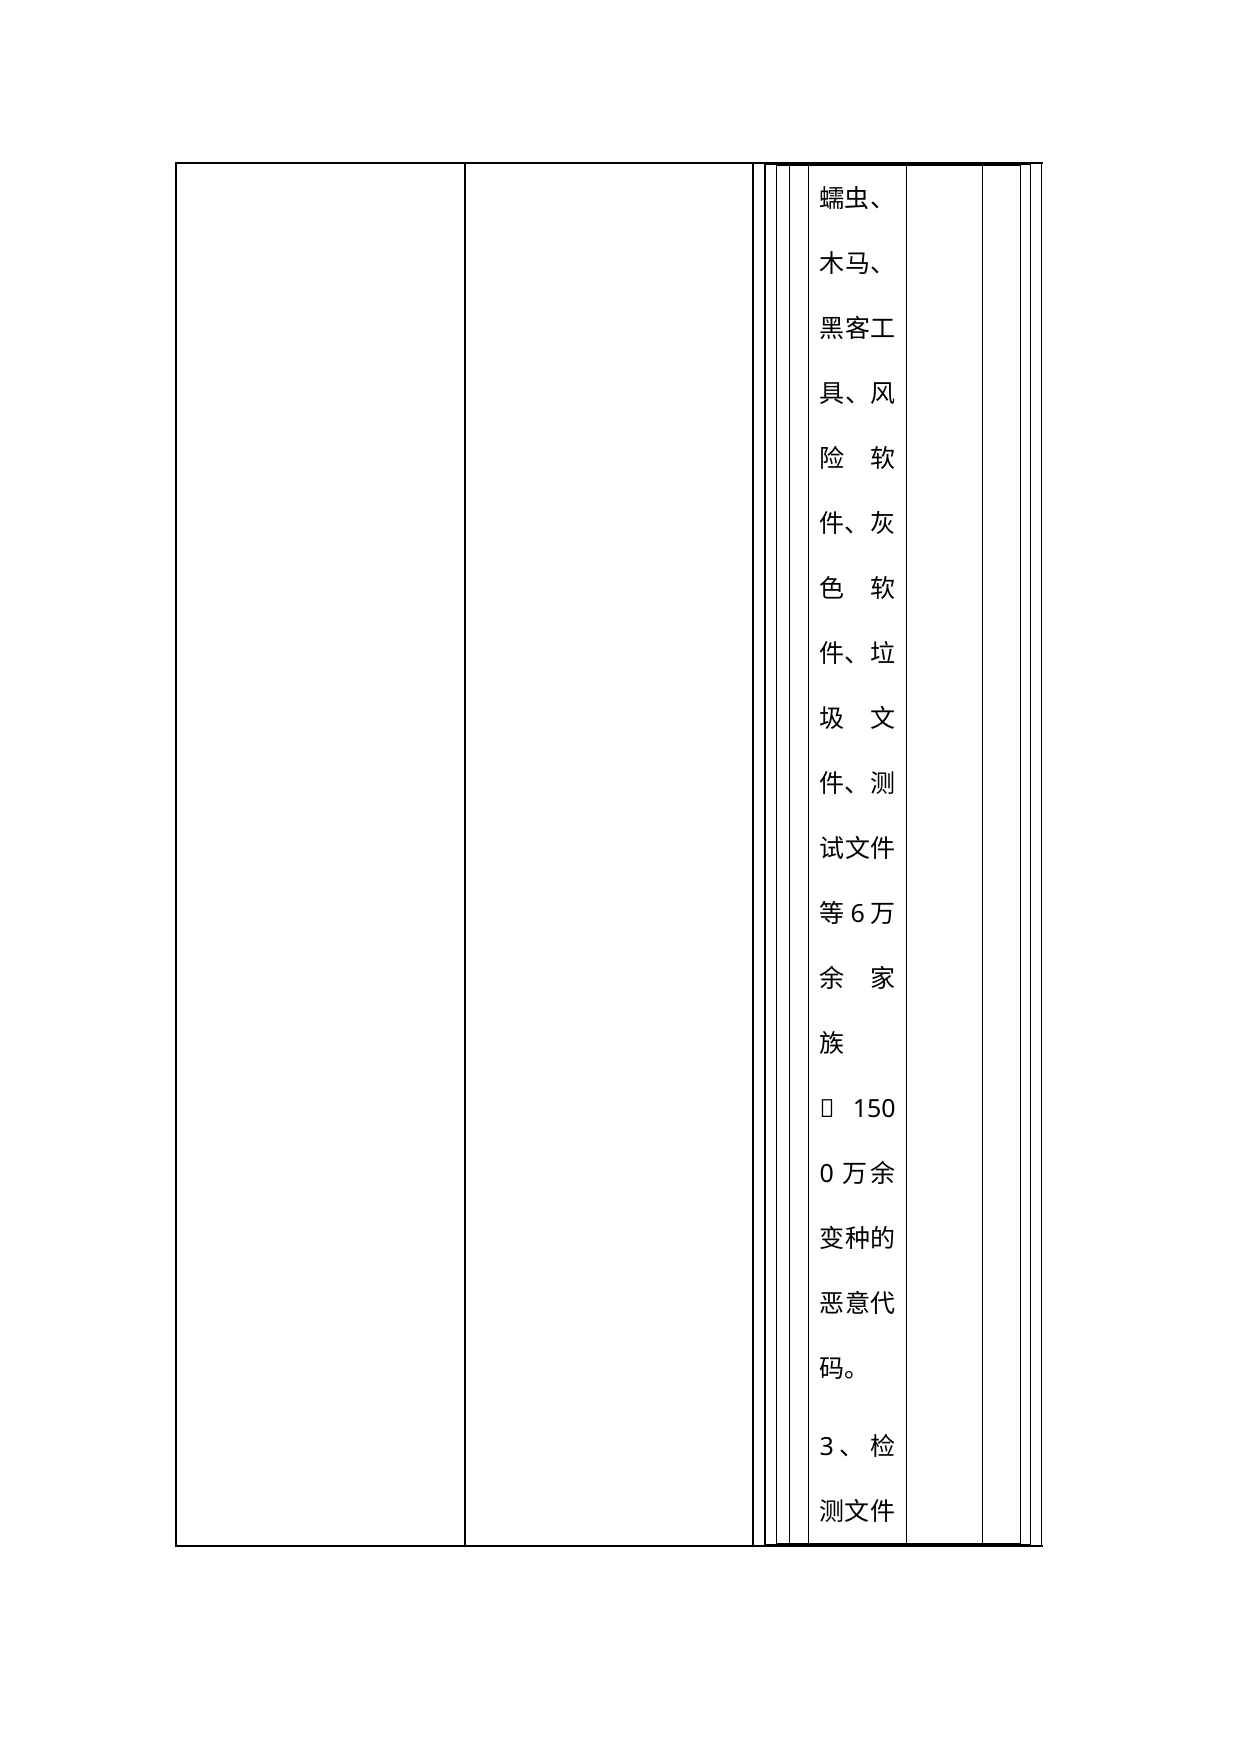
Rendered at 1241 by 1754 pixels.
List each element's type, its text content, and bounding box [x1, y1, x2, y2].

table_cell [754, 164, 764, 1545]
table_cell [1031, 164, 1041, 1545]
table_cell [766, 165, 776, 1544]
table_cell [1021, 165, 1030, 1544]
table_cell [466, 164, 752, 1545]
table_cell 1 [177, 164, 464, 1545]
